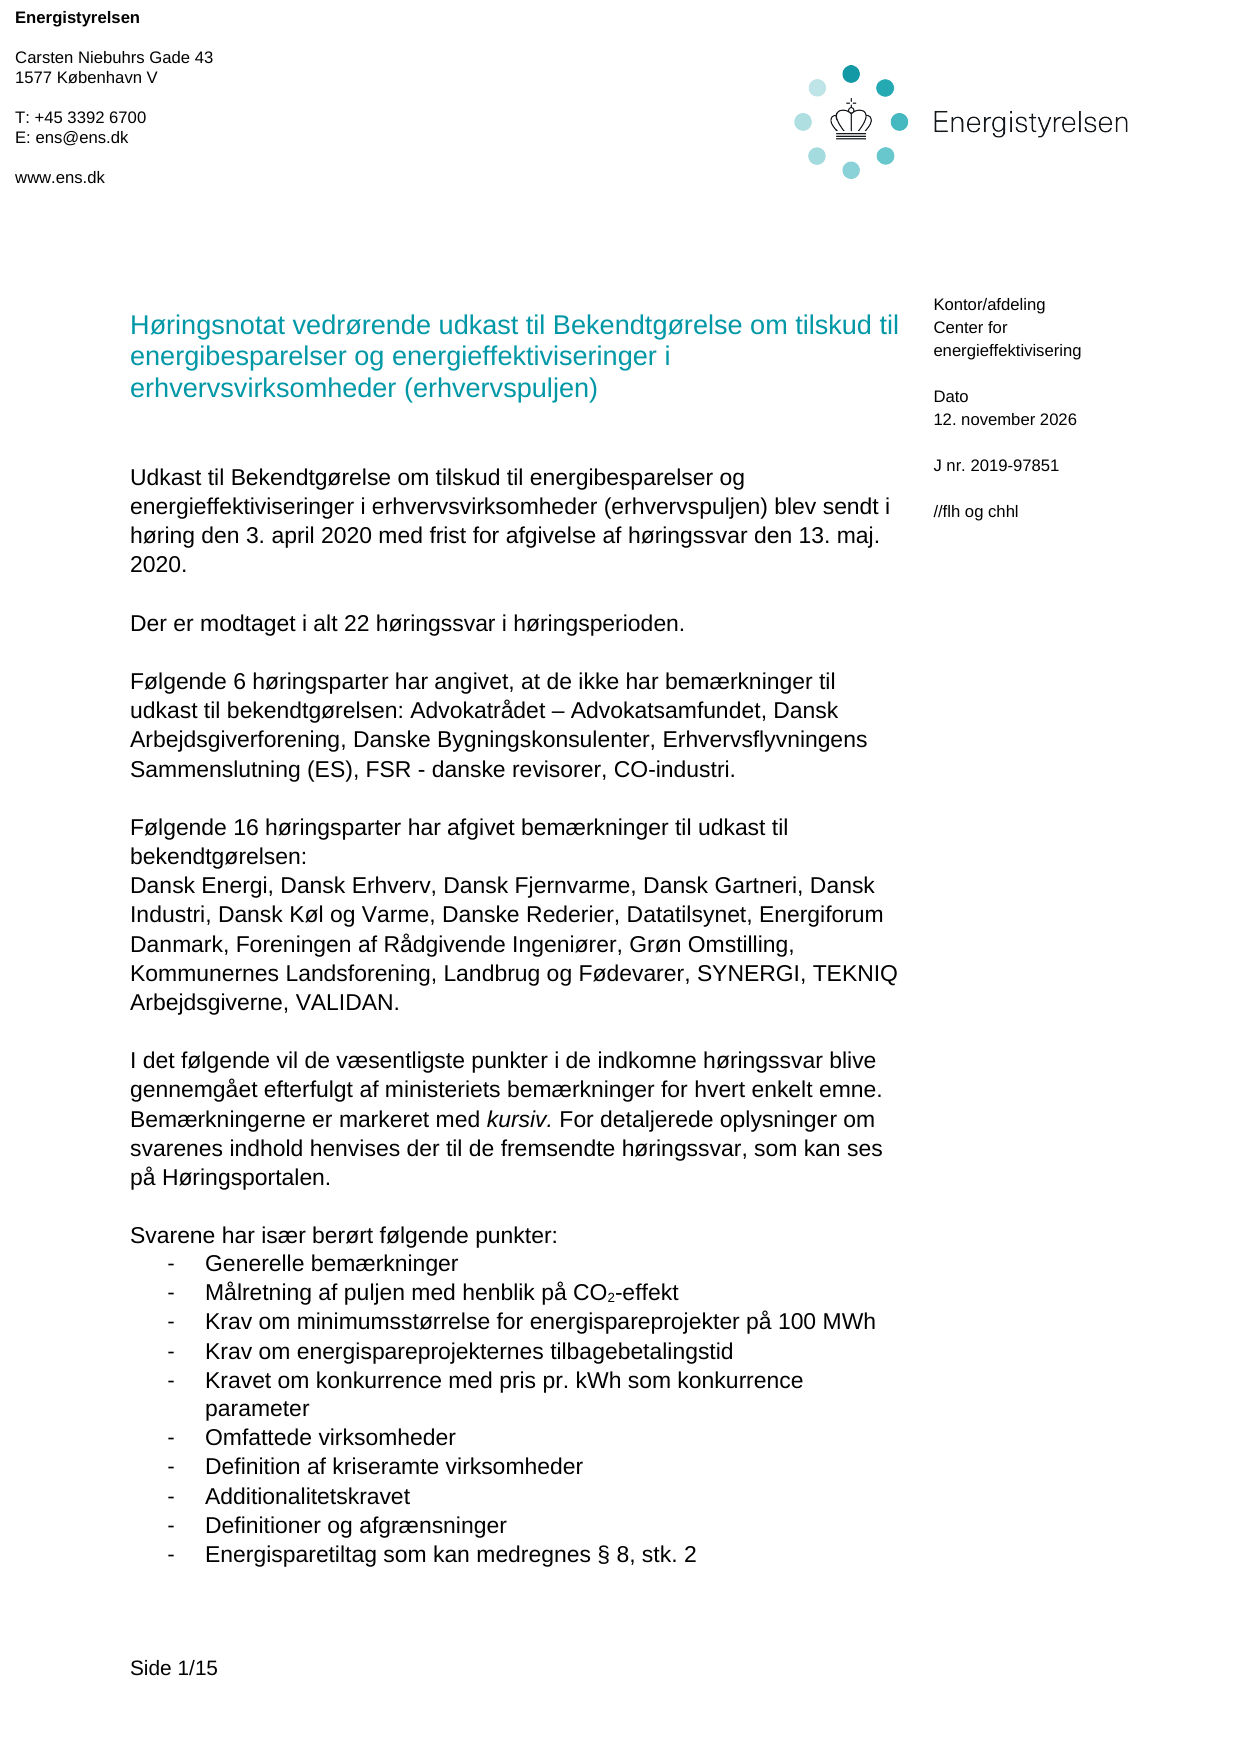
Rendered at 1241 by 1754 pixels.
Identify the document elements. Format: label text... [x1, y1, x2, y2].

text Udkast til Bekendtgørelse om tilskud til energibesparelser og energieffektiviseringer i erhvervsvirksomheder (erhvervspuljen) blev sendt i høring den 3. april 2020 med frist for afgivelse af høringssvar den 13. maj. 2020. [130, 461, 901, 578]
subtitle Høringsnotat vedrørende udkast til Bekendtgørelse om tilskud til energibesparelser og energieffektiviseringer i erhvervsvirksomheder (erhvervspuljen) [130, 309, 901, 403]
list Generelle bemærkninger [167, 1249, 901, 1277]
text I det følgende vil de væsentligste punkter i de indkomne høringssvar blive gennemgået efterfulgt af ministeriets bemærkninger for hvert enkelt emne. Bemærkningerne er markeret med kursiv. For detaljerede oplysninger om svarenes indhold henvises der til de fremsendte høringssvar, som kan ses på Høringsportalen. [130, 1044, 901, 1190]
list Målretning af puljen med henblik på CO2-effekt [167, 1278, 901, 1306]
list Definition af kriseramte virksomheder [167, 1452, 901, 1480]
list Energisparetiltag som kan medregnes § 8, stk. 2 [167, 1541, 901, 1568]
table_header Kontor/afdeling Center for energieffektivisering Dato 11. juni 2020 J nr. 2019-97851 //flh og chhl [922, 293, 1155, 522]
list Definitioner og afgrænsninger [167, 1511, 901, 1539]
list Krav om minimumsstørrelse for energispareprojekter på 100 MWh [167, 1307, 901, 1335]
picture [794, 65, 1130, 179]
text Følgende 16 høringsparter har afgivet bemærkninger til udkast til bekendtgørelsen: [130, 811, 901, 869]
text Dansk Energi, Dansk Erhverv, Dansk Fjernvarme, Dansk Gartneri, Dansk Industri, Dansk Køl og Varme, Danske Rederier, Datatilsynet, Energiforum Danmark, Foreningen af Rådgivende Ingeniører, Grøn Omstilling, Kommunernes Landsforening, Landbrug og Fødevarer, SYNERGI, TEKNIQ Arbejdsgiverne, VALIDAN. [130, 869, 901, 1015]
list Omfattede virksomheder [167, 1423, 901, 1451]
text Følgende 6 høringsparter har angivet, at de ikke har bemærkninger til udkast til bekendtgørelsen: Advokatrådet – Advokatsamfundet, Dansk Arbejdsgiverforening, Danske Bygningskonsulenter, Erhvervsflyvningens Sammenslutning (ES), FSR - danske revisorer, CO-industri. [130, 665, 901, 782]
list Additionalitetskravet [167, 1482, 901, 1510]
list Krav om energispareprojekternes tilbagebetalingstid [167, 1337, 901, 1365]
text Der er modtaget i alt 22 høringssvar i høringsperioden. [130, 607, 901, 636]
list Kravet om konkurrence med pris pr. kWh som konkurrence parameter [167, 1366, 901, 1422]
text Svarene har især berørt følgende punkter: [130, 1219, 901, 1249]
